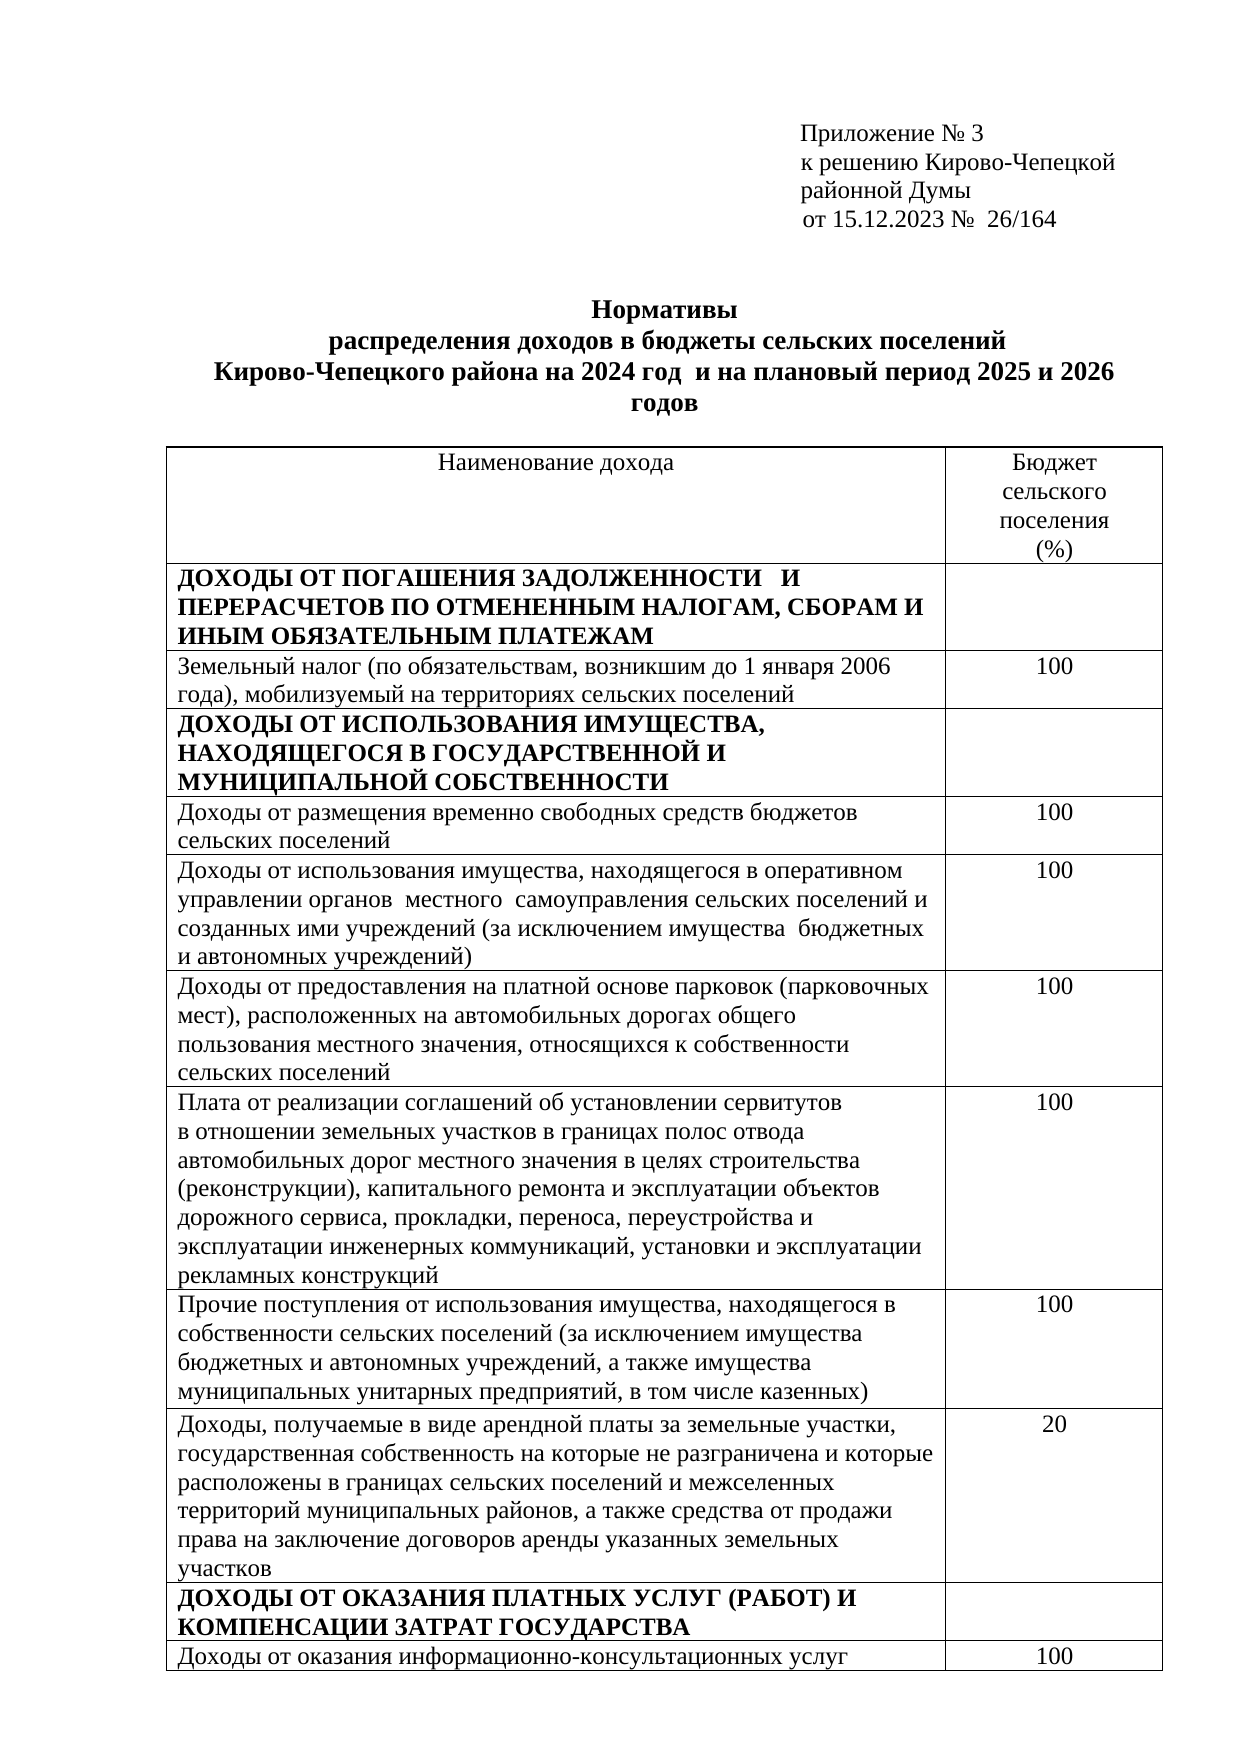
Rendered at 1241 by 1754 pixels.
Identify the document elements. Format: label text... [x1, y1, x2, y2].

table_cell ДОХОДЫ ОТ ИСПОЛЬЗОВАНИЯ ИМУЩЕСТВА, НАХОДЯЩЕГОСЯ В ГОСУДАРСТВЕННОЙ И МУНИЦИПАЛЬНОЙ СОБСТВЕННОСТИ [167, 709, 945, 796]
subtitle Нормативы [177, 293, 1152, 324]
table_cell [946, 1583, 1162, 1640]
table_cell Прочие поступления от использования имущества, находящегося в собственности сельских поселений (за исключением имущества бюджетных и автономных учреждений, а также имущества муниципальных унитарных предприятий, в том числе казенных) [167, 1290, 945, 1408]
table_cell 100 [946, 651, 1162, 708]
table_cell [167, 1641, 945, 1670]
table_cell 100 [946, 1641, 1162, 1670]
table_cell [946, 709, 1162, 796]
text районной Думы [546, 176, 1152, 204]
table_cell 20 [946, 1409, 1162, 1582]
text Приложение № 3 [620, 118, 1152, 147]
table_header Бюджет сельского поселения (%) [946, 448, 1162, 562]
table_cell [946, 564, 1162, 650]
table_cell 100 [946, 855, 1162, 970]
table_header Наименование дохода [167, 448, 945, 562]
table_cell 100 [946, 797, 1162, 854]
table_cell Доходы, получаемые в виде арендной платы за земельные участки, государственная собственность на которые не разграничена и которые расположены в границах сельских поселений и межселенных территорий муниципальных районов, а также средства от продажи права на заключение договоров аренды указанных земельных участков [167, 1409, 945, 1582]
table_cell Плата от реализации соглашений об установлении сервитутов в отношении земельных участков в границах полос отвода автомобильных дорог местного значения в целях строительства (реконструкции), капитального ремонта и эксплуатации объектов дорожного сервиса, прокладки, переноса, переустройства и эксплуатации инженерных коммуникаций, установки и эксплуатации рекламных конструкций [167, 1087, 945, 1288]
subtitle распределения доходов в бюджеты сельских поселений Кирово-Чепецкого района на 2024 год и на плановый период 2025 и 2026 годов [177, 324, 1152, 418]
table_cell 100 [946, 971, 1162, 1086]
table_cell Доходы от предоставления на платной основе парковок (парковочных мест), расположенных на автомобильных дорогах общего пользования местного значения, относящихся к собственности сельских поселений [167, 971, 945, 1086]
subtitle от 15.12.2023 № 26/164 [177, 204, 1152, 233]
table_cell ДОХОДЫ ОТ ОКАЗАНИЯ ПЛАТНЫХ УСЛУГ (РАБОТ) И КОМПЕНСАЦИИ ЗАТРАТ ГОСУДАРСТВА [167, 1583, 945, 1640]
table_cell Земельный налог (по обязательствам, возникшим до 1 января 2006 года), мобилизуемый на территориях сельских поселений [167, 651, 945, 708]
text к решению Кирово-Чепецкой [177, 147, 1152, 176]
table_cell Доходы от размещения временно свободных средств бюджетов сельских поселений [167, 797, 945, 854]
table_cell 100 [946, 1087, 1162, 1288]
table_cell Доходы от использования имущества, находящегося в оперативном управлении органов местного самоуправления сельских поселений и созданных ими учреждений (за исключением имущества бюджетных и автономных учреждений) [167, 855, 945, 970]
table_cell ДОХОДЫ ОТ ПОГАШЕНИЯ ЗАДОЛЖЕННОСТИ И ПЕРЕРАСЧЕТОВ ПО ОТМЕНЕННЫМ НАЛОГАМ, СБОРАМ И ИНЫМ ОБЯЗАТЕЛЬНЫМ ПЛАТЕЖАМ [167, 564, 945, 650]
table_cell 100 [946, 1290, 1162, 1408]
